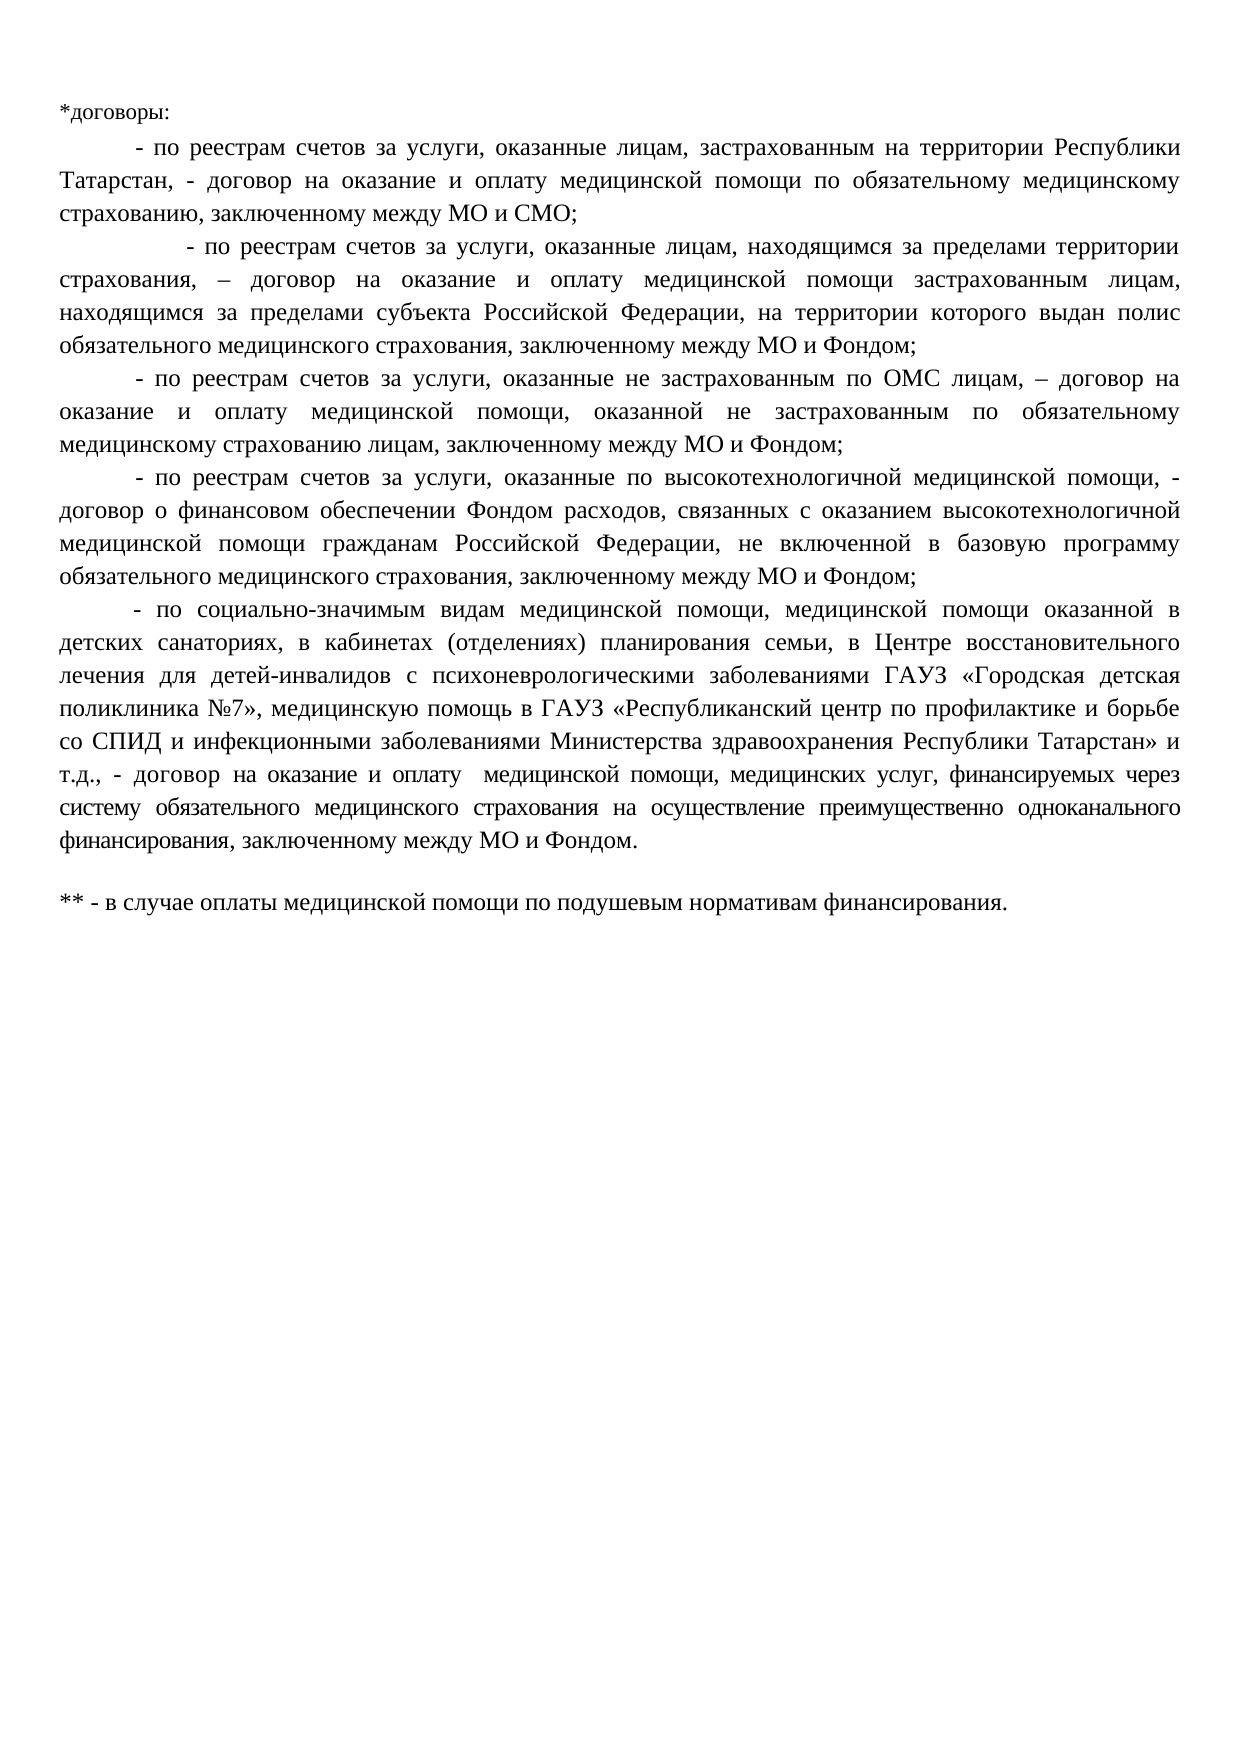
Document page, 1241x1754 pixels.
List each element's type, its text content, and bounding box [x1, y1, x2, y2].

text - по социально-значимым видам медицинской помощи, медицинской помощи оказанной в детских санаториях, в кабинетах (отделениях) планирования семьи, в Центре восстановительного лечения для детей-инвалидов с психоневрологическими заболеваниями ГАУЗ «Городская детская поликлиника №7», медицинскую помощь в ГАУЗ «Республиканский центр по профилактике и борьбе со СПИД и инфекционными заболеваниями Министерства здравоохранения Республики Татарстан» и т.д., - договор на оказание и оплату медицинской помощи, медицинских услуг, финансируемых через систему обязательного медицинского страхования на осуществление преимущественно одноканального финансирования, заключенному между МО и Фондом. [59, 594, 1181, 854]
text - по реестрам счетов за услуги, оказанные по высокотехнологичной медицинской помощи, - договор о финансовом обеспечении Фондом расходов, связанных с оказанием высокотехнологичной медицинской помощи гражданам Российской Федерации, не включенной в базовую программу обязательного медицинского страхования, заключенному между МО и Фондом; [59, 462, 1181, 590]
text - по реестрам счетов за услуги, оказанные не застрахованным по ОМС лицам, – договор на оказание и оплату медицинской помощи, оказанной не застрахованным по обязательному медицинскому страхованию лицам, заключенному между МО и Фондом; [59, 363, 1181, 458]
text - по реестрам счетов за услуги, оказанные лицам, находящимся за пределами территории страхования, – договор на оказание и оплату медицинской помощи застрахованным лицам, находящимся за пределами субъекта Российской Федерации, на территории которого выдан полис обязательного медицинского страхования, заключенному между МО и Фондом; [59, 231, 1181, 359]
text - по реестрам счетов за услуги, оказанные лицам, застрахованным на территории Республики Татарстан, - договор на оказание и оплату медицинской помощи по обязательному медицинскому страхованию, заключенному между МО и СМО; [59, 132, 1181, 227]
text ** - в случае оплаты медицинской помощи по подушевым нормативам финансирования. [59, 887, 1181, 916]
title *договоры: [59, 98, 1181, 124]
